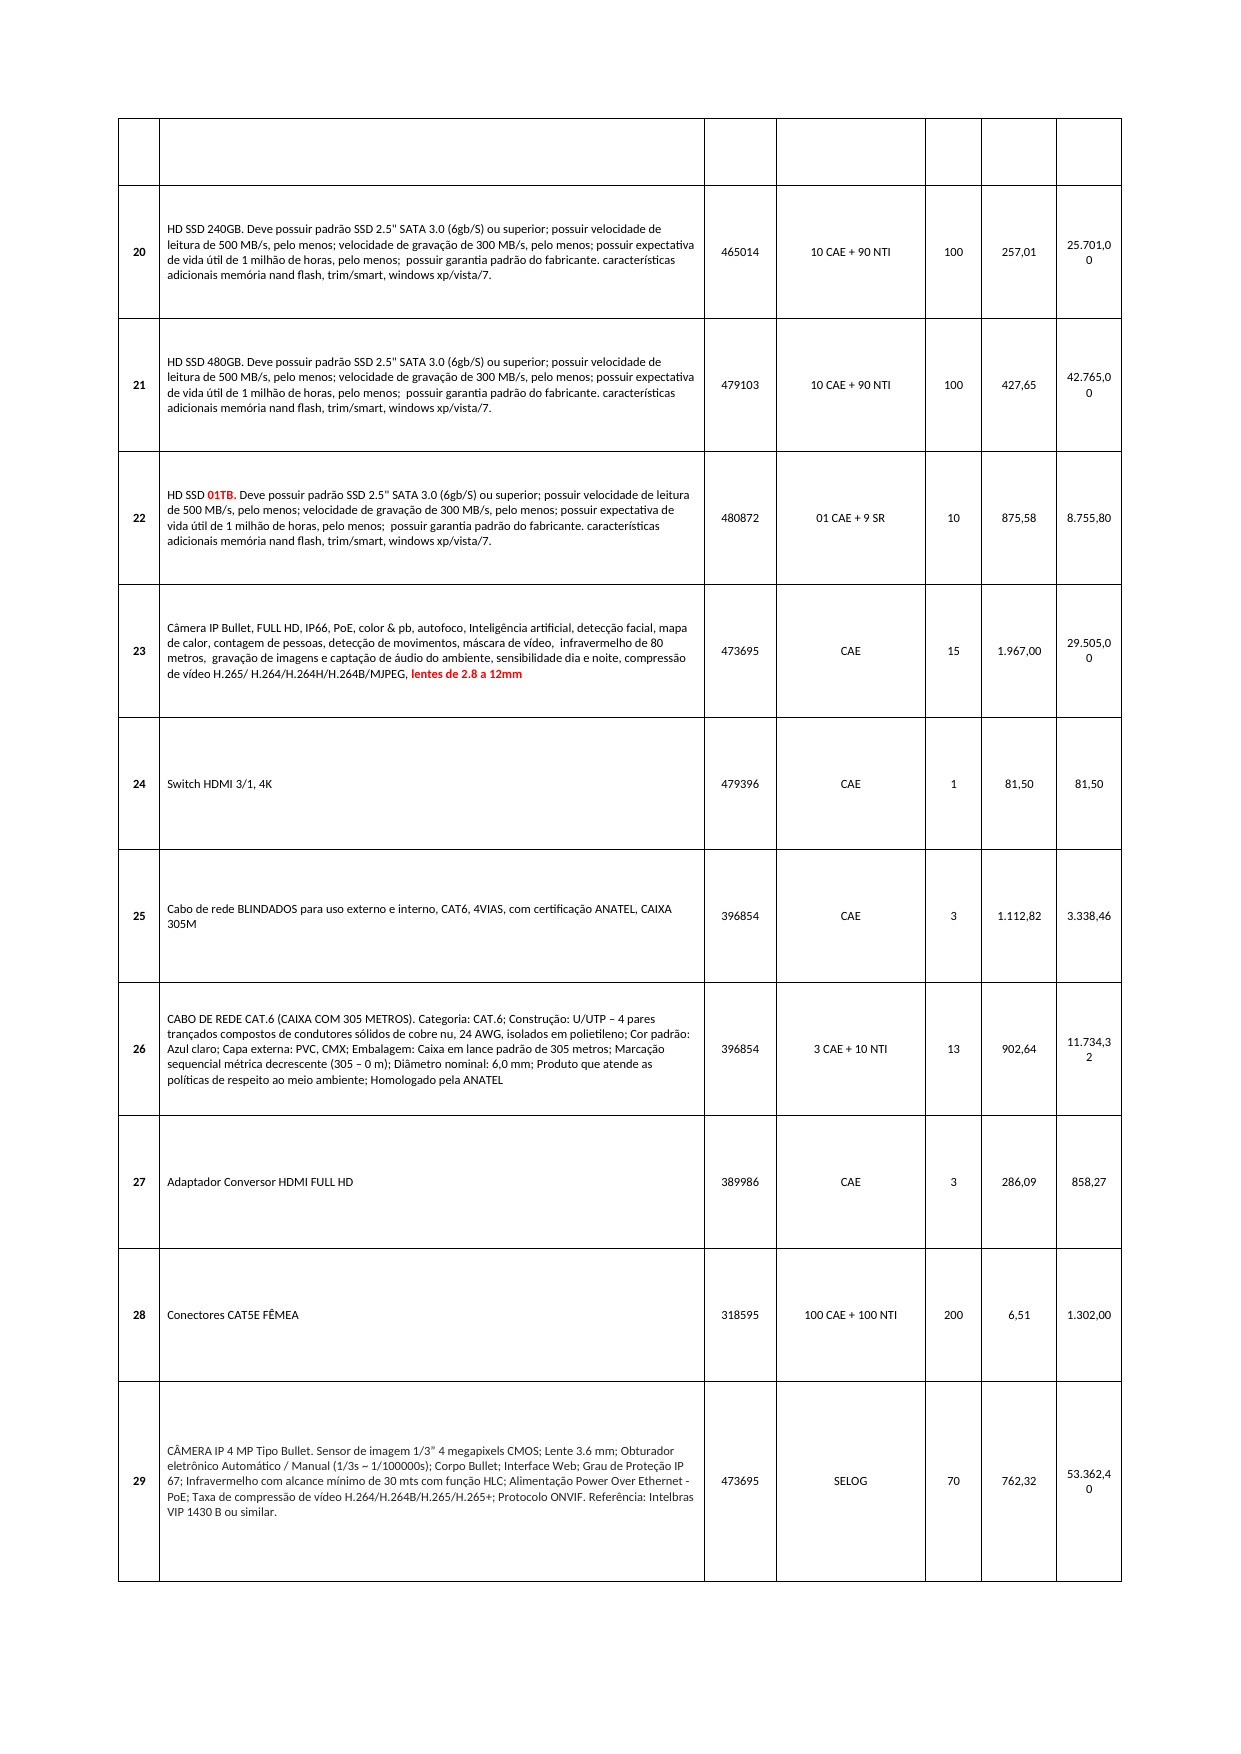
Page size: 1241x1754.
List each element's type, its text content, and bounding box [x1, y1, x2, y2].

table_cell 01 CAE + 9 SR [777, 452, 925, 584]
table_cell 473695 [705, 585, 776, 717]
table_cell 902,64 [982, 983, 1056, 1115]
table_cell 465014 [705, 186, 776, 318]
table_cell 42.765,00 [1057, 319, 1121, 451]
table_cell 11.734,32 [1057, 983, 1121, 1115]
table_cell 100 [926, 186, 981, 318]
table_cell CABO DE REDE CAT.6 (CAIXA COM 305 METROS). Categoria: CAT.6; Construção: U/UTP – 4 pares trançados compostos de condutores sólidos de cobre nu, 24 AWG, isolados em polietileno; Cor padrão: Azul claro; Capa externa: PVC, CMX; Embalagem: Caixa em lance padrão de 305 metros; Marcação sequencial métrica decrescente (305 – 0 m); Diâmetro nominal: 6,0 mm; Produto que atende as políticas de respeito ao meio ambiente; Homologado pela ANATEL [160, 983, 704, 1115]
table_cell Switch HDMI 3/1, 4K [160, 718, 704, 849]
table_cell 1.112,82 [982, 850, 1056, 982]
table_cell CAE [777, 585, 925, 717]
table_cell 100 [926, 319, 981, 451]
table_cell 25.701,00 [1057, 186, 1121, 318]
table_cell 427,65 [982, 319, 1056, 451]
table_cell 1.302,00 [1057, 1249, 1121, 1381]
table_cell 473695 [705, 1382, 776, 1581]
table_cell 3 [926, 1116, 981, 1248]
table_cell Cabo de rede BLINDADOS para uso externo e interno, CAT6, 4VIAS, com certificação ANATEL, CAIXA 305M [160, 850, 704, 982]
table_cell 28 [119, 1249, 159, 1381]
table_cell 10 [926, 452, 981, 584]
table_cell 81,50 [982, 718, 1056, 849]
table_cell 286,09 [982, 1116, 1056, 1248]
table_cell 10 CAE + 90 NTI [777, 186, 925, 318]
table_cell 29 [119, 1382, 159, 1581]
table_cell 480872 [705, 452, 776, 584]
table_cell 396854 [705, 850, 776, 982]
table_cell SELOG [777, 1382, 925, 1581]
table_cell 10 CAE + 90 NTI [777, 319, 925, 451]
table_cell 21 [119, 319, 159, 451]
table_cell 22 [119, 452, 159, 584]
table_cell 23 [119, 585, 159, 717]
table_cell 24 [119, 718, 159, 849]
table_cell Adaptador Conversor HDMI FULL HD [160, 1116, 704, 1248]
table_cell 13 [926, 983, 981, 1115]
table_cell 3 [926, 850, 981, 982]
table_cell 1.967,00 [982, 585, 1056, 717]
table_cell 15 [926, 585, 981, 717]
table_cell 81,50 [1057, 718, 1121, 849]
table_cell 858,27 [1057, 1116, 1121, 1248]
table_cell CÂMERA IP 4 MP Tipo Bullet. Sensor de imagem 1/3” 4 megapixels CMOS; Lente 3.6 mm; Obturador eletrônico Automático / Manual (1/3s ~ 1/100000s); Corpo Bullet; Interface Web; Grau de Proteção IP 67; Infravermelho com alcance mínimo de 30 mts com função HLC; Alimentação Power Over Ethernet - PoE; Taxa de compressão de vídeo H.264/H.264B/H.265/H.265+; Protocolo ONVIF. Referência: Intelbras VIP 1430 B ou similar. [160, 1382, 704, 1581]
table_cell 26 [119, 983, 159, 1115]
table_cell 3 CAE + 10 NTI [777, 983, 925, 1115]
table_cell CAE [777, 718, 925, 849]
table_cell 479396 [705, 718, 776, 849]
table_cell 200 [926, 1249, 981, 1381]
table_cell 6,51 [982, 1249, 1056, 1381]
table_cell 3.338,46 [1057, 850, 1121, 982]
table_cell 70 [926, 1382, 981, 1581]
table_cell 389986 [705, 1116, 776, 1248]
table_cell 53.362,40 [1057, 1382, 1121, 1581]
table_cell HD SSD 01TB. Deve possuir padrão SSD 2.5" SATA 3.0 (6gb/S) ou superior; possuir velocidade de leitura de 500 MB/s, pelo menos; velocidade de gravação de 300 MB/s, pelo menos; possuir expectativa de vida útil de 1 milhão de horas, pelo menos; possuir garantia padrão do fabricante. características adicionais memória nand flash, trim/smart, windows xp/vista/7. [160, 452, 704, 584]
table_cell 318595 [705, 1249, 776, 1381]
table_cell CAE [777, 1116, 925, 1248]
table_cell 1 [926, 718, 981, 849]
table_cell 29.505,00 [1057, 585, 1121, 717]
table_cell HD SSD 240GB. Deve possuir padrão SSD 2.5" SATA 3.0 (6gb/S) ou superior; possuir velocidade de leitura de 500 MB/s, pelo menos; velocidade de gravação de 300 MB/s, pelo menos; possuir expectativa de vida útil de 1 milhão de horas, pelo menos; possuir garantia padrão do fabricante. características adicionais memória nand flash, trim/smart, windows xp/vista/7. [160, 186, 704, 318]
table_cell 396854 [705, 983, 776, 1115]
table_cell 479103 [705, 319, 776, 451]
table_cell HD SSD 480GB. Deve possuir padrão SSD 2.5" SATA 3.0 (6gb/S) ou superior; possuir velocidade de leitura de 500 MB/s, pelo menos; velocidade de gravação de 300 MB/s, pelo menos; possuir expectativa de vida útil de 1 milhão de horas, pelo menos; possuir garantia padrão do fabricante. características adicionais memória nand flash, trim/smart, windows xp/vista/7. [160, 319, 704, 451]
table_cell 875,58 [982, 452, 1056, 584]
table_cell 257,01 [982, 186, 1056, 318]
table_cell 27 [119, 1116, 159, 1248]
table_cell 100 CAE + 100 NTI [777, 1249, 925, 1381]
table_cell Câmera IP Bullet, FULL HD, IP66, PoE, color & pb, autofoco, Inteligência artificial, detecção facial, mapa de calor, contagem de pessoas, detecção de movimentos, máscara de vídeo, infravermelho de 80 metros, gravação de imagens e captação de áudio do ambiente, sensibilidade dia e noite, compressão de vídeo H.265/ H.264/H.264H/H.264B/MJPEG, lentes de 2.8 a 12mm [160, 585, 704, 717]
table_cell CAE [777, 850, 925, 982]
table_cell 8.755,80 [1057, 452, 1121, 584]
table_cell Conectores CAT5E FÊMEA [160, 1249, 704, 1381]
table_cell 20 [119, 186, 159, 318]
table_cell 762,32 [982, 1382, 1056, 1581]
table_cell 25 [119, 850, 159, 982]
